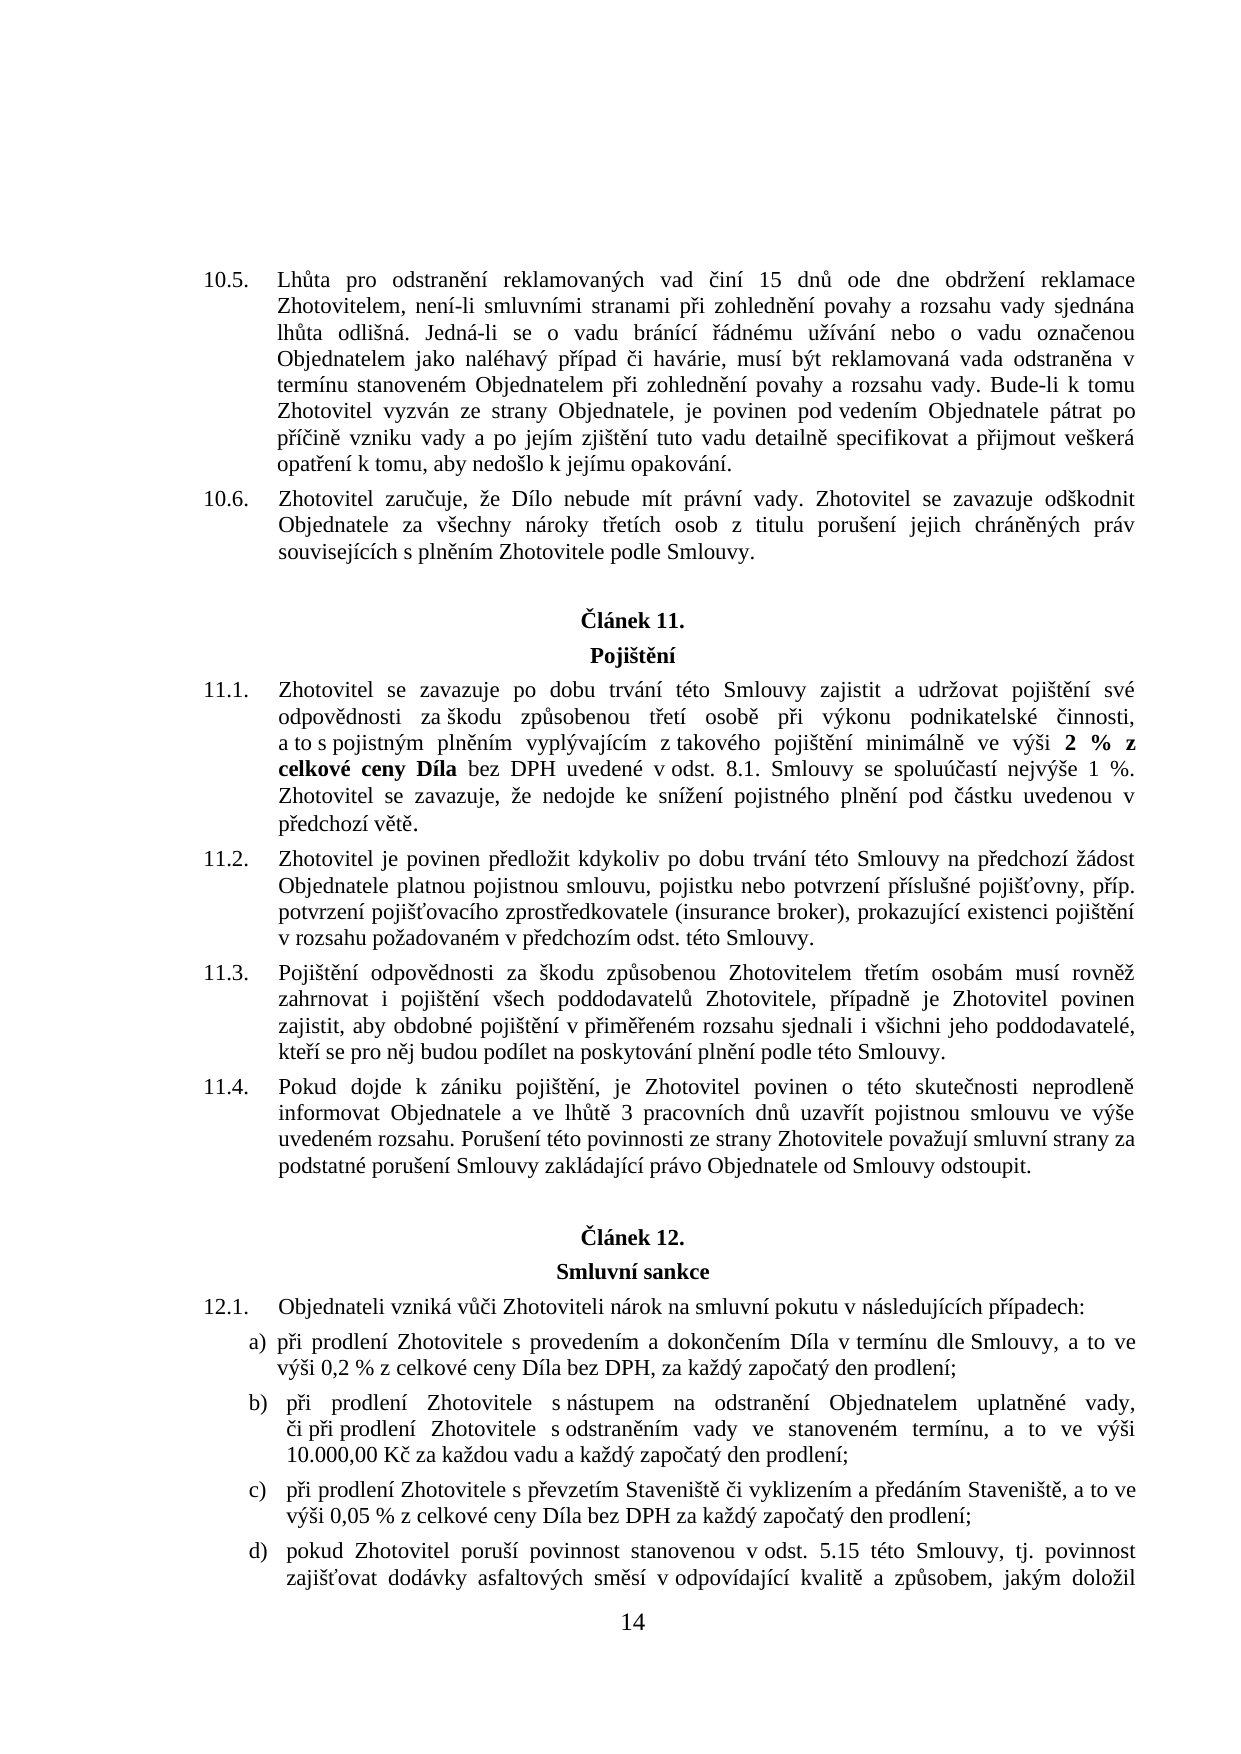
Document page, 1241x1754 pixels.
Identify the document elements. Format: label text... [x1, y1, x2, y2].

text Smluvní sankce [129, 1258, 1136, 1285]
text Pojištění [129, 642, 1136, 668]
text Zhotovitel zaručuje, že Dílo nebude mít právní vady. Zhotovitel se zavazuje odškodnit Objednatele za všechny nároky třetích osob z titulu porušení jejich chráněných práv souvisejících s plněním Zhotovitele podle Smlouvy. [203, 485, 1136, 564]
list Objednateli vzniká vůči Zhotoviteli nárok na smluvní pokutu v následujících případech: [203, 1293, 1136, 1319]
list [248, 1537, 1136, 1590]
text Pojištění odpovědnosti za škodu způsobenou Zhotovitelem třetím osobám musí rovněž zahrnovat i pojištění všech poddodavatelů Zhotovitele, případně je Zhotovitel povinen zajistit, aby obdobné pojištění v přiměřeném rozsahu sjednali i všichni jeho poddodavatelé, kteří se pro něj budou podílet na poskytování plnění podle této Smlouvy. [203, 959, 1136, 1064]
list při prodlení Zhotovitele s nástupem na odstranění Objednatelem uplatněné vady, či při prodlení Zhotovitele s odstraněním vady ve stanoveném termínu, a to ve výši 10.000,00 Kč za každou vadu a každý započatý den prodlení; [248, 1389, 1136, 1468]
list při prodlení Zhotovitele s provedením a dokončením Díla v termínu dle Smlouvy, a to ve výši 0,2 % z celkové ceny Díla bez DPH, za každý započatý den prodlení; [248, 1328, 1136, 1380]
text Zhotovitel se zavazuje po dobu trvání této Smlouvy zajistit a udržovat pojištění své odpovědnosti za škodu způsobenou třetí osobě při výkonu podnikatelské činnosti, a to s pojistným plněním vyplývajícím z takového pojištění minimálně ve výši 2 % z celkové ceny Díla bez DPH uvedené v odst. 8.1. Smlouvy se spoluúčastí nejvýše 1 %. Zhotovitel se zavazuje, že nedojde ke snížení pojistného plnění pod částku uvedenou v předchozí větě. [203, 676, 1136, 837]
text Lhůta pro odstranění reklamovaných vad činí 15 dnů ode dne obdržení reklamace Zhotovitelem, není-li smluvními stranami při zohlednění povahy a rozsahu vady sjednána lhůta odlišná. Jedná-li se o vadu bránící řádnému užívání nebo o vadu označenou Objednatelem jako naléhavý případ či havárie, musí být reklamovaná vada odstraněna v termínu stanoveném Objednatelem při zohlednění povahy a rozsahu vady. Bude-li k tomu Zhotovitel vyzván ze strany Objednatele, je povinen pod vedením Objednatele pátrat po příčině vzniku vady a po jejím zjištění tuto vadu detailně specifikovat a přijmout veškerá opatření k tomu, aby nedošlo k jejímu opakování. [203, 266, 1136, 477]
list při prodlení Zhotovitele s převzetím Staveniště či vyklizením a předáním Staveniště, a to ve výši 0,05 % z celkové ceny Díla bez DPH za každý započatý den prodlení; [248, 1476, 1136, 1529]
text Pokud dojde k zániku pojištění, je Zhotovitel povinen o této skutečnosti neprodleně informovat Objednatele a ve lhůtě 3 pracovních dnů uzavřít pojistnou smlouvu ve výše uvedeném rozsahu. Porušení této povinnosti ze strany Zhotovitele považují smluvní strany za podstatné porušení Smlouvy zakládající právo Objednatele od Smlouvy odstoupit. [203, 1073, 1136, 1178]
text Zhotovitel je povinen předložit kdykoliv po dobu trvání této Smlouvy na předchozí žádost Objednatele platnou pojistnou smlouvu, pojistku nebo potvrzení příslušné pojišťovny, příp. potvrzení pojišťovacího zprostředkovatele (insurance broker), prokazující existenci pojištění v rozsahu požadovaném v předchozím odst. této Smlouvy. [203, 845, 1136, 951]
